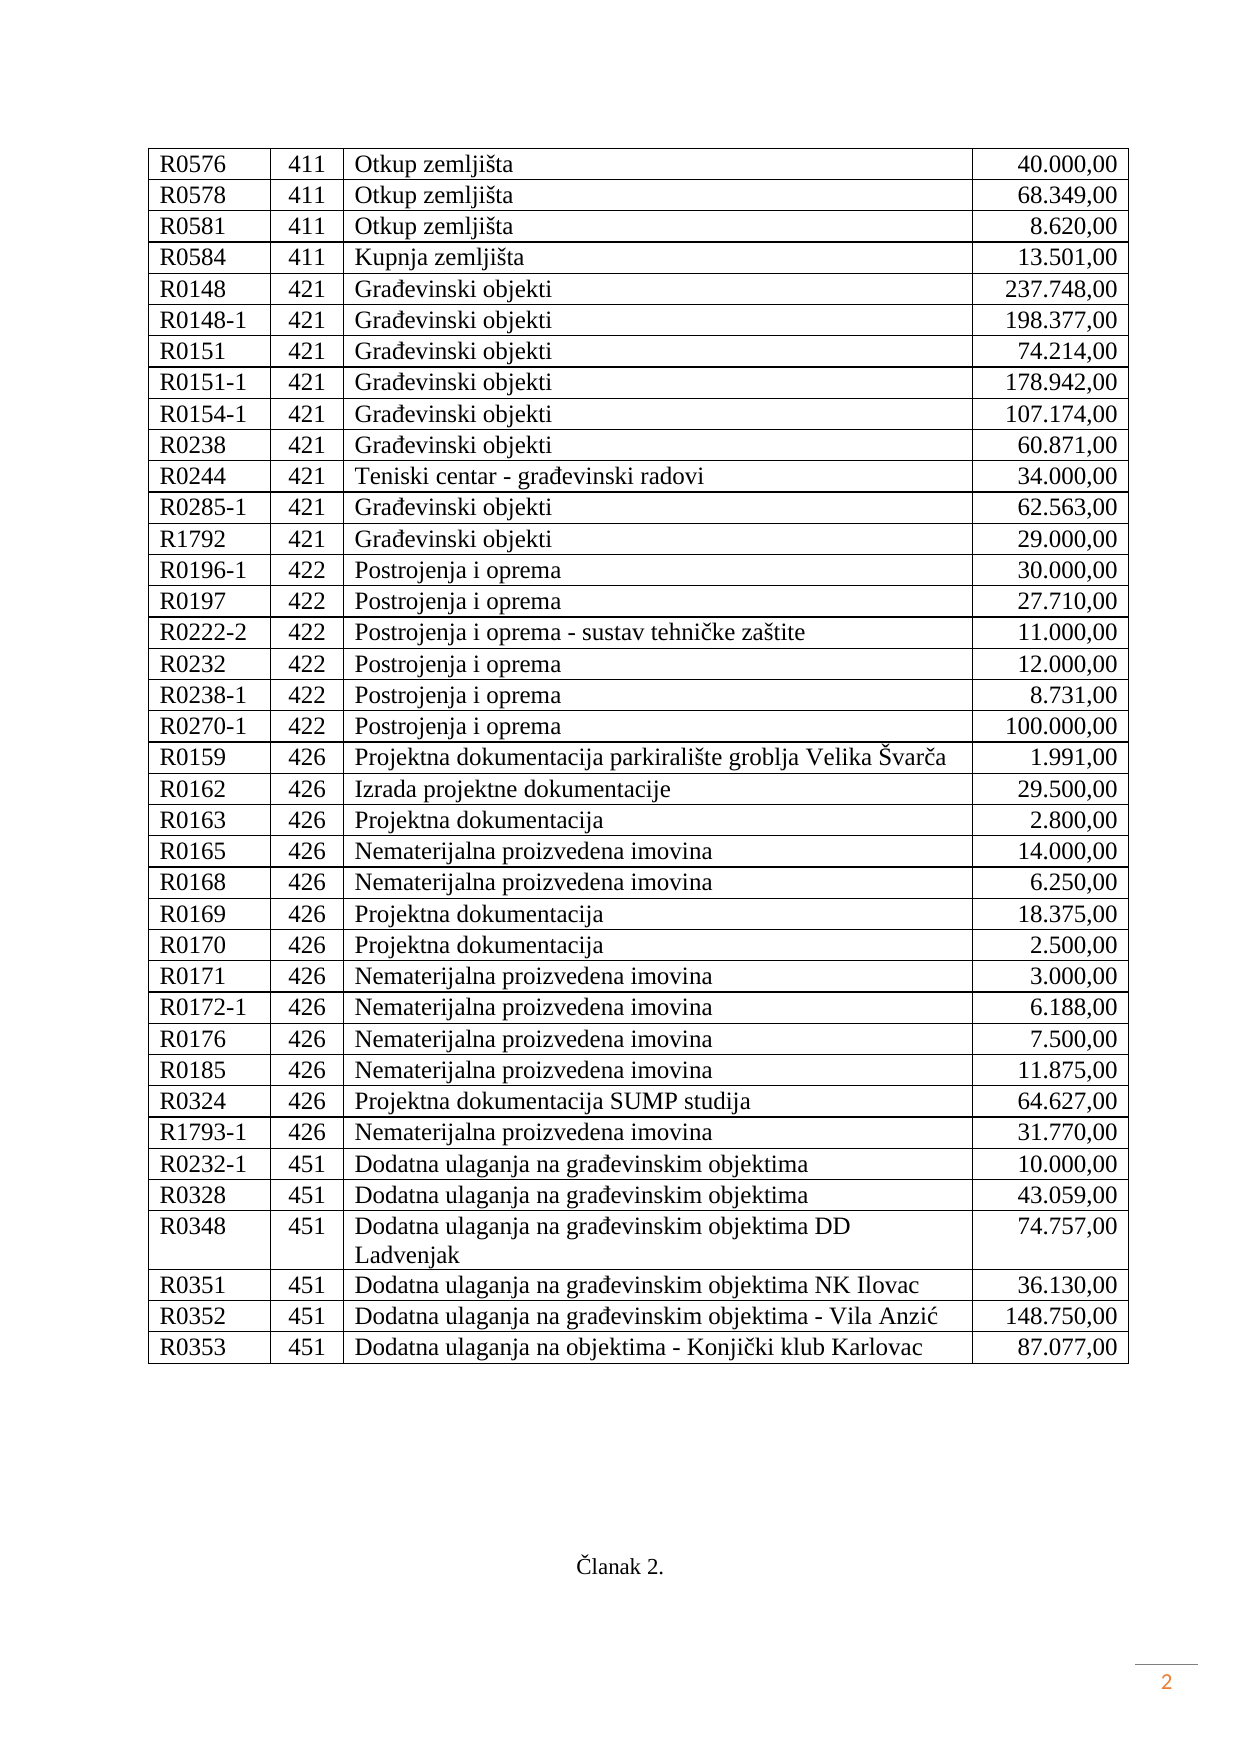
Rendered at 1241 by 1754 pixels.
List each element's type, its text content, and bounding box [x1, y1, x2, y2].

table_cell Projektna dokumentacija [344, 899, 972, 929]
table_cell Dodatna ulaganja na građevinskim objektima - Vila Anzić [344, 1301, 972, 1331]
table_cell 34.000,00 [973, 461, 1128, 491]
table_cell 198.377,00 [973, 305, 1128, 335]
table_cell R0270-1 [149, 711, 270, 741]
table_cell Teniski centar - građevinski radovi [344, 461, 972, 491]
table_cell 426 [271, 836, 343, 866]
table_cell R0196-1 [149, 555, 270, 585]
table_cell Kupnja zemljišta [344, 243, 972, 273]
table_cell 411 [271, 149, 343, 179]
table_cell 74.214,00 [973, 336, 1128, 366]
table_cell 36.130,00 [973, 1270, 1128, 1300]
table_cell Dodatna ulaganja na građevinskim objektima DD Ladvenjak [344, 1211, 972, 1269]
table_cell 148.750,00 [973, 1301, 1128, 1331]
table_cell R1793-1 [149, 1118, 270, 1148]
table_cell R0170 [149, 930, 270, 960]
table_cell Dodatna ulaganja na građevinskim objektima NK Ilovac [344, 1270, 972, 1300]
table_cell 60.871,00 [973, 430, 1128, 460]
table_cell 27.710,00 [973, 586, 1128, 616]
table_cell 422 [271, 649, 343, 679]
table_cell Nematerijalna proizvedena imovina [344, 1055, 972, 1085]
table_cell Građevinski objekti [344, 368, 972, 398]
table_cell 411 [271, 243, 343, 273]
table_cell R0238-1 [149, 680, 270, 710]
table_cell R0244 [149, 461, 270, 491]
table_cell Postrojenja i oprema [344, 555, 972, 585]
table_cell 421 [271, 461, 343, 491]
text Članak 2. [148, 1553, 1093, 1579]
table_cell 29.500,00 [973, 774, 1128, 804]
table_cell R0232 [149, 649, 270, 679]
table_cell Dodatna ulaganja na građevinskim objektima [344, 1180, 972, 1210]
table_cell 3.000,00 [973, 961, 1128, 991]
table_cell 421 [271, 399, 343, 429]
table_cell Nematerijalna proizvedena imovina [344, 961, 972, 991]
table_cell R0581 [149, 211, 270, 241]
table_cell Građevinski objekti [344, 274, 972, 304]
table_cell 426 [271, 1055, 343, 1085]
table_cell Nematerijalna proizvedena imovina [344, 868, 972, 898]
table_cell 411 [271, 180, 343, 210]
table_cell R0353 [149, 1332, 270, 1362]
table_cell 74.757,00 [973, 1211, 1128, 1269]
table_cell 422 [271, 555, 343, 585]
table_cell Projektna dokumentacija [344, 930, 972, 960]
table_cell 1.991,00 [973, 743, 1128, 773]
table_cell R0352 [149, 1301, 270, 1331]
table_cell R1792 [149, 524, 270, 554]
table_cell 6.188,00 [973, 993, 1128, 1023]
table_cell 421 [271, 274, 343, 304]
table_cell R0285-1 [149, 493, 270, 523]
table_cell R0151 [149, 336, 270, 366]
table_cell 421 [271, 368, 343, 398]
table_cell 422 [271, 586, 343, 616]
table_cell Građevinski objekti [344, 305, 972, 335]
table_cell Dodatna ulaganja na objektima - Konjički klub Karlovac [344, 1332, 972, 1362]
table_cell Postrojenja i oprema [344, 680, 972, 710]
table_cell 451 [271, 1301, 343, 1331]
table_cell 411 [271, 211, 343, 241]
table_cell R0163 [149, 805, 270, 835]
table_cell 421 [271, 336, 343, 366]
table_cell R0165 [149, 836, 270, 866]
table_cell 12.000,00 [973, 649, 1128, 679]
table_cell R0238 [149, 430, 270, 460]
table_cell 2.800,00 [973, 805, 1128, 835]
table_cell 14.000,00 [973, 836, 1128, 866]
table_cell Građevinski objekti [344, 399, 972, 429]
table_cell Otkup zemljišta [344, 211, 972, 241]
table_cell R0162 [149, 774, 270, 804]
table_cell Otkup zemljišta [344, 180, 972, 210]
table_cell 426 [271, 805, 343, 835]
table_cell R0351 [149, 1270, 270, 1300]
table_cell 426 [271, 899, 343, 929]
table_cell Nematerijalna proizvedena imovina [344, 993, 972, 1023]
table_cell 451 [271, 1270, 343, 1300]
table_cell 426 [271, 868, 343, 898]
table_cell 100.000,00 [973, 711, 1128, 741]
table_cell Izrada projektne dokumentacije [344, 774, 972, 804]
table_cell Nematerijalna proizvedena imovina [344, 1118, 972, 1148]
table_cell 178.942,00 [973, 368, 1128, 398]
table_cell 426 [271, 743, 343, 773]
table_cell 18.375,00 [973, 899, 1128, 929]
table_cell 43.059,00 [973, 1180, 1128, 1210]
table_cell R0328 [149, 1180, 270, 1210]
table_cell 451 [271, 1149, 343, 1179]
table_cell 29.000,00 [973, 524, 1128, 554]
table_cell 421 [271, 524, 343, 554]
table_cell Postrojenja i oprema [344, 711, 972, 741]
table_cell 2.500,00 [973, 930, 1128, 960]
table_cell R0159 [149, 743, 270, 773]
table_cell Građevinski objekti [344, 430, 972, 460]
table_cell R0176 [149, 1024, 270, 1054]
table_cell 426 [271, 1024, 343, 1054]
table_cell R0151-1 [149, 368, 270, 398]
table_cell R0154-1 [149, 399, 270, 429]
table_cell R0197 [149, 586, 270, 616]
table_cell 7.500,00 [973, 1024, 1128, 1054]
table_cell 87.077,00 [973, 1332, 1128, 1362]
table_cell 451 [271, 1211, 343, 1269]
table_cell 11.000,00 [973, 618, 1128, 648]
table_cell 13.501,00 [973, 243, 1128, 273]
table_cell 422 [271, 618, 343, 648]
table_cell 6.250,00 [973, 868, 1128, 898]
table_cell Postrojenja i oprema [344, 649, 972, 679]
table_cell Projektna dokumentacija parkiralište groblja Velika Švarča [344, 743, 972, 773]
table_cell Postrojenja i oprema [344, 586, 972, 616]
table_cell R0148 [149, 274, 270, 304]
table_cell 426 [271, 993, 343, 1023]
table_cell R0185 [149, 1055, 270, 1085]
table_cell Nematerijalna proizvedena imovina [344, 836, 972, 866]
table_cell 451 [271, 1180, 343, 1210]
table_cell 426 [271, 1086, 343, 1116]
table_cell 237.748,00 [973, 274, 1128, 304]
table_cell R0348 [149, 1211, 270, 1269]
table_cell 8.731,00 [973, 680, 1128, 710]
table_cell R0169 [149, 899, 270, 929]
table_cell 68.349,00 [973, 180, 1128, 210]
table_cell 40.000,00 [973, 149, 1128, 179]
table_cell R0324 [149, 1086, 270, 1116]
table_cell R0576 [149, 149, 270, 179]
table_cell R0584 [149, 243, 270, 273]
table_cell 10.000,00 [973, 1149, 1128, 1179]
table_cell 8.620,00 [973, 211, 1128, 241]
table_cell R0222-2 [149, 618, 270, 648]
table_cell R0168 [149, 868, 270, 898]
table_cell Otkup zemljišta [344, 149, 972, 179]
table_cell Građevinski objekti [344, 524, 972, 554]
table_cell R0171 [149, 961, 270, 991]
table_cell R0148-1 [149, 305, 270, 335]
table_cell Projektna dokumentacija SUMP studija [344, 1086, 972, 1116]
table_cell 11.875,00 [973, 1055, 1128, 1085]
table_cell R0578 [149, 180, 270, 210]
table_cell 30.000,00 [973, 555, 1128, 585]
table_cell R0232-1 [149, 1149, 270, 1179]
table_cell Postrojenja i oprema - sustav tehničke zaštite [344, 618, 972, 648]
table_cell 426 [271, 774, 343, 804]
table_cell 426 [271, 1118, 343, 1148]
table_cell 421 [271, 430, 343, 460]
table_cell Građevinski objekti [344, 336, 972, 366]
table_cell Građevinski objekti [344, 493, 972, 523]
table_cell 421 [271, 493, 343, 523]
table_cell 64.627,00 [973, 1086, 1128, 1116]
table_cell Projektna dokumentacija [344, 805, 972, 835]
table_cell 62.563,00 [973, 493, 1128, 523]
table_cell 421 [271, 305, 343, 335]
table_cell 422 [271, 711, 343, 741]
table_cell R0172-1 [149, 993, 270, 1023]
table_cell 426 [271, 961, 343, 991]
table_cell Nematerijalna proizvedena imovina [344, 1024, 972, 1054]
table_cell 422 [271, 680, 343, 710]
table_cell 107.174,00 [973, 399, 1128, 429]
table_cell 451 [271, 1332, 343, 1362]
table_cell 31.770,00 [973, 1118, 1128, 1148]
table_cell Dodatna ulaganja na građevinskim objektima [344, 1149, 972, 1179]
table_cell 426 [271, 930, 343, 960]
